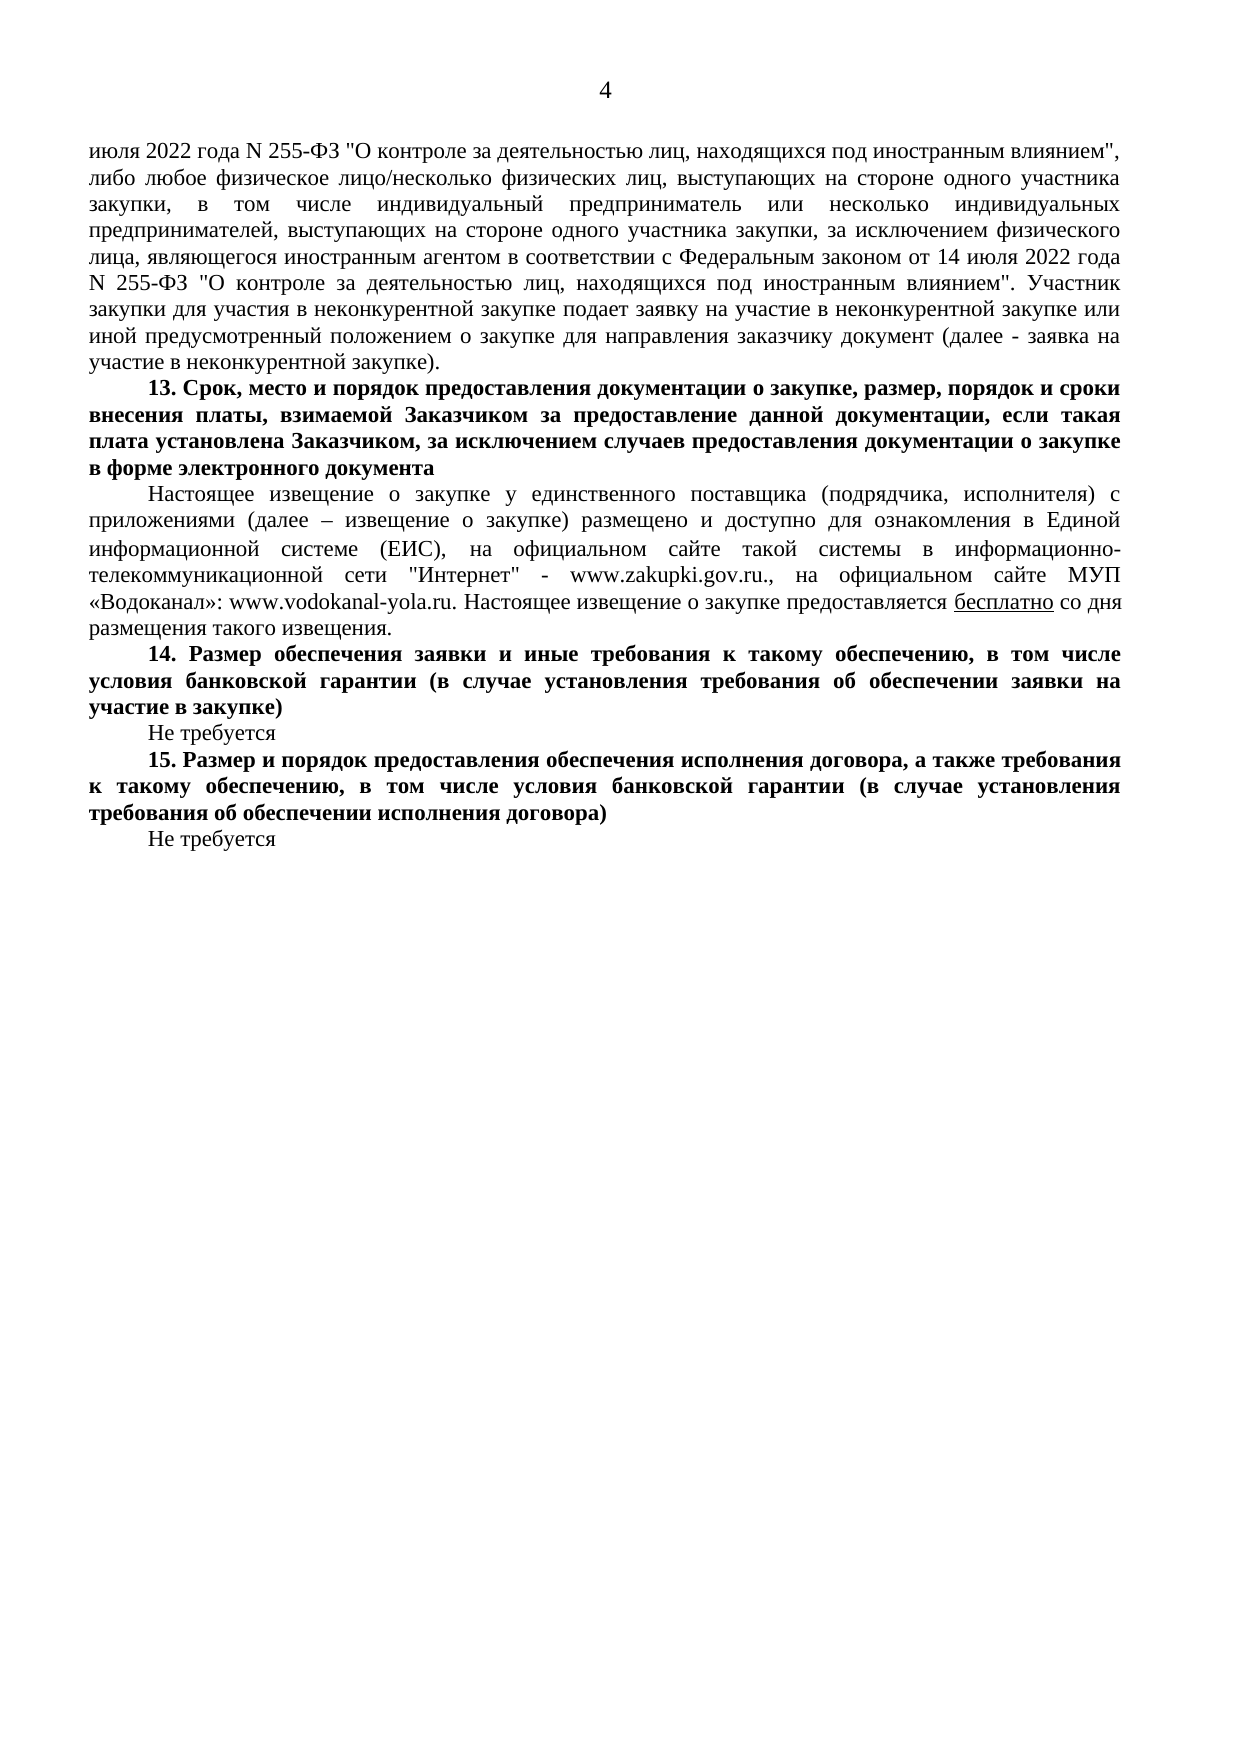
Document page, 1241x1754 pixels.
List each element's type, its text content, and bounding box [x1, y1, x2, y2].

text 13. Срок, место и порядок предоставления документации о закупке, размер, порядок и сроки внесения платы, взимаемой Заказчиком за предоставление данной документации, если такая плата установлена Заказчиком, за исключением случаев предоставления документации о закупке в форме электронного документа [88, 374, 1122, 480]
list Не требуется [88, 825, 1122, 851]
text Настоящее извещение о закупке у единственного поставщика (подрядчика, исполнителя) с приложениями (далее – извещение о закупке) размещено и доступно для ознакомления в Единой информационной системе (ЕИС), на официальном сайте такой системы в информационно-телекоммуникационной сети "Интернет" - www.zakupki.gov.ru., на официальном сайте МУП «Водоканал»: www.vodokanal-yola.ru. Настоящее извещение о закупке предоставляется бесплатно со дня размещения такого извещения. [88, 480, 1122, 640]
text 14. Размер обеспечения заявки и иные требования к такому обеспечению, в том числе условия банковской гарантии (в случае установления требования об обеспечении заявки на участие в закупке) [88, 640, 1122, 719]
list 15. Размер и порядок предоставления обеспечения исполнения договора, а также требования к такому обеспечению, в том числе условия банковской гарантии (в случае установления требования об обеспечении исполнения договора) [88, 746, 1122, 825]
text Не требуется [88, 719, 1122, 746]
